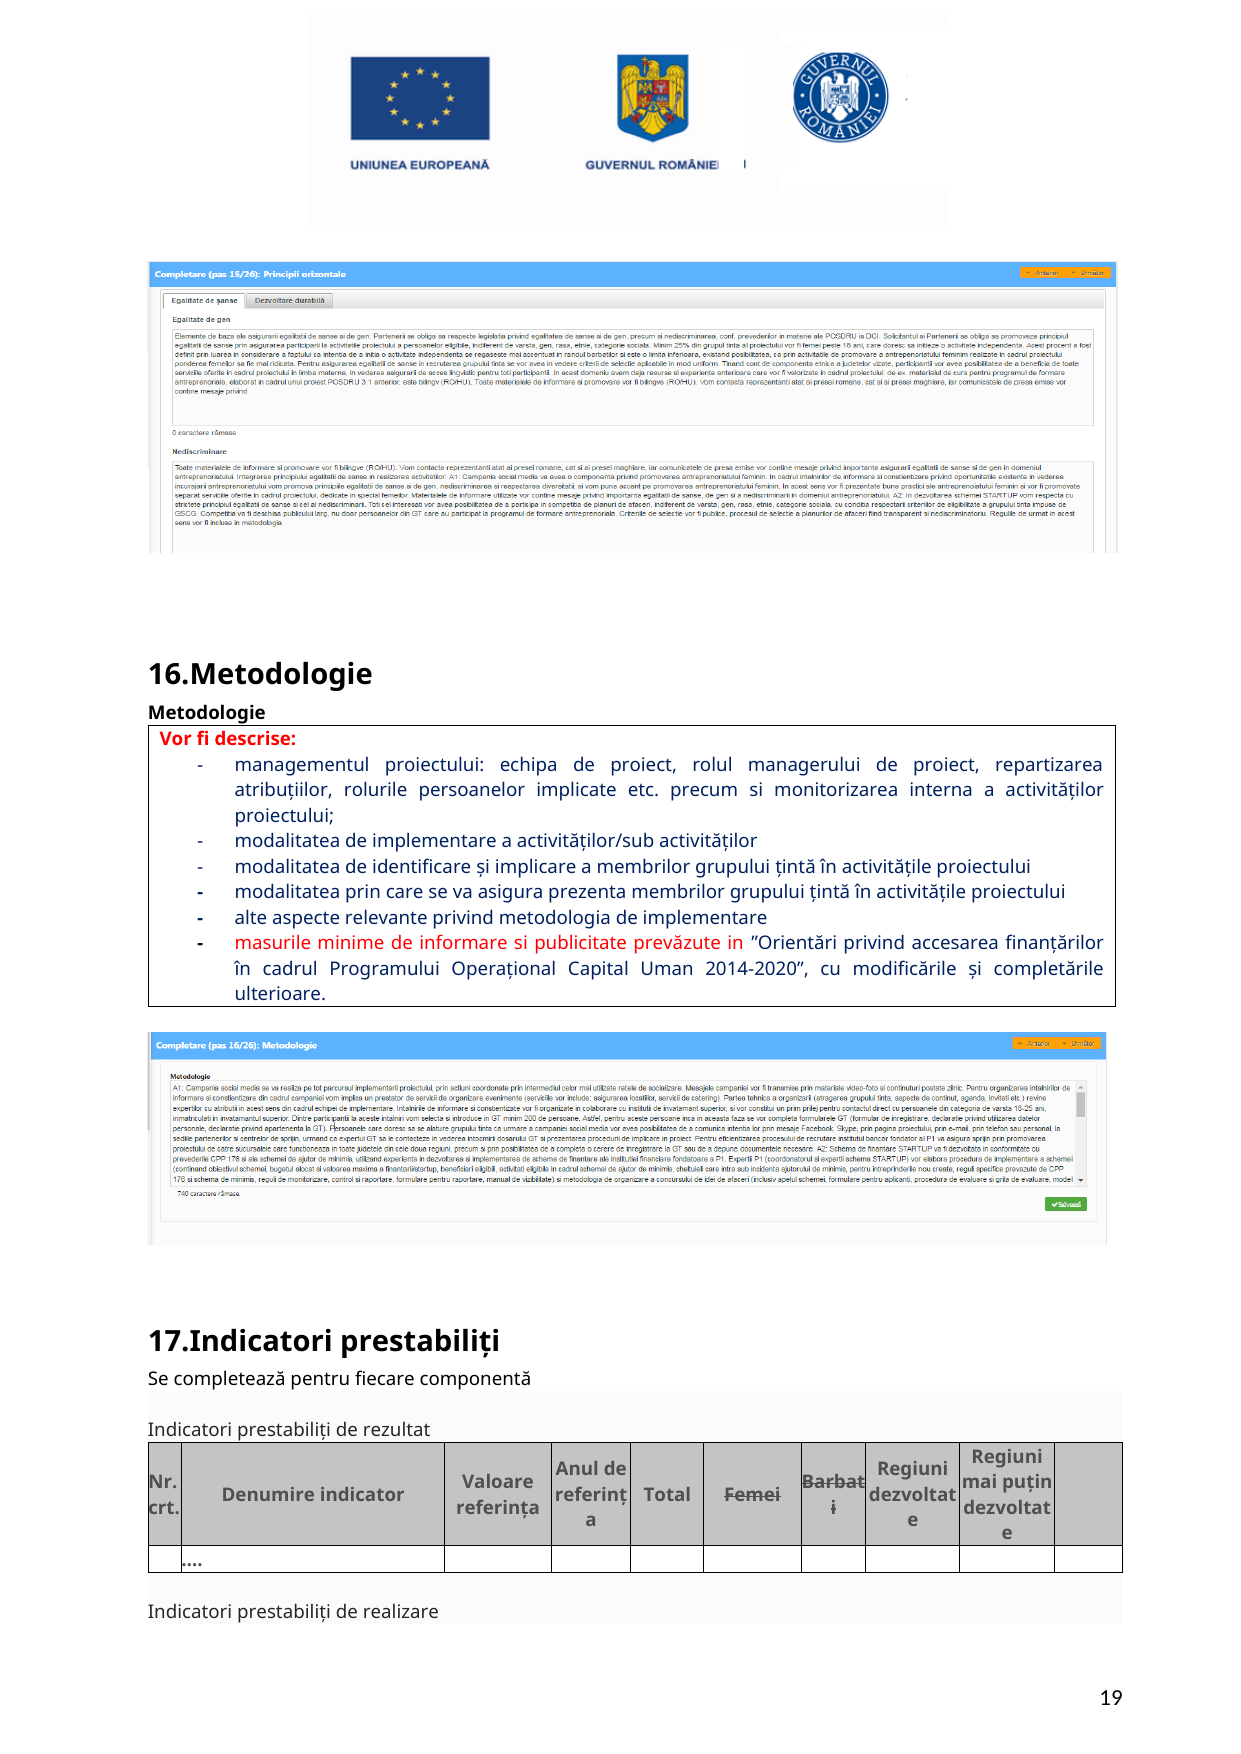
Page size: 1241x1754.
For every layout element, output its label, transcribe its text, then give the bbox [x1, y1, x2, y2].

table_header Regiuni dezvoltate [866, 1443, 959, 1545]
text Se completează pentru fiecare componentă [148, 1365, 1122, 1391]
table_header Denumire indicator [182, 1443, 444, 1545]
table_cell [1055, 1546, 1122, 1572]
text Metodologie [148, 699, 1122, 724]
picture [309, 11, 950, 230]
text Indicatori prestabiliți de rezultat [148, 1416, 1122, 1442]
picture [147, 261, 1119, 553]
table_cell [631, 1546, 703, 1572]
picture [147, 1032, 1107, 1245]
table_header Total [631, 1443, 703, 1545]
table_header Valoare referința [445, 1443, 551, 1545]
table_cell [149, 1546, 181, 1572]
table_header Anul de referința [552, 1443, 630, 1545]
table_cell [866, 1546, 959, 1572]
table_header Femei [704, 1443, 801, 1545]
table_header Barbati [802, 1484, 865, 1545]
table_header [1055, 1443, 1122, 1545]
table_cell [552, 1546, 630, 1572]
subtitle 16.Metodologie [148, 653, 1122, 693]
table_header Regiuni mai puțin dezvoltate [960, 1443, 1054, 1545]
table_header Vor fi descrise: managementul proiectului: echipa de proiect, rolul managerului de proiect, repartizarea atribuțiilor, rolurile persoanelor implicate etc. precum si monitorizarea interna a activităților proiectului; modalitatea de implementare a activităților/sub activităților modalitatea de identificare şi implicare a membrilor grupului țintă în activitățile proiectului modalitatea prin care se va asigura prezenta membrilor grupului țintă în activitățile proiectului alte aspecte relevante privind metodologia de implementare masurile minime de informare si publicitate prevăzute in ”Orientări privind accesarea finanțărilor în cadrul Programului Operațional Capital Uman 2014-2020”, cu modificările și completările ulterioare. [149, 726, 1115, 1006]
table_cell [960, 1546, 1054, 1572]
table_cell [445, 1546, 551, 1572]
table_cell [802, 1546, 865, 1572]
table_header Barbati [802, 1443, 865, 1483]
table_cell [704, 1546, 801, 1572]
subtitle 17.Indicatori prestabiliți [148, 1320, 1122, 1359]
table_cell …. [182, 1546, 444, 1572]
text Indicatori prestabiliți de realizare [148, 1598, 1122, 1624]
table_header Nr. crt. [149, 1443, 181, 1545]
